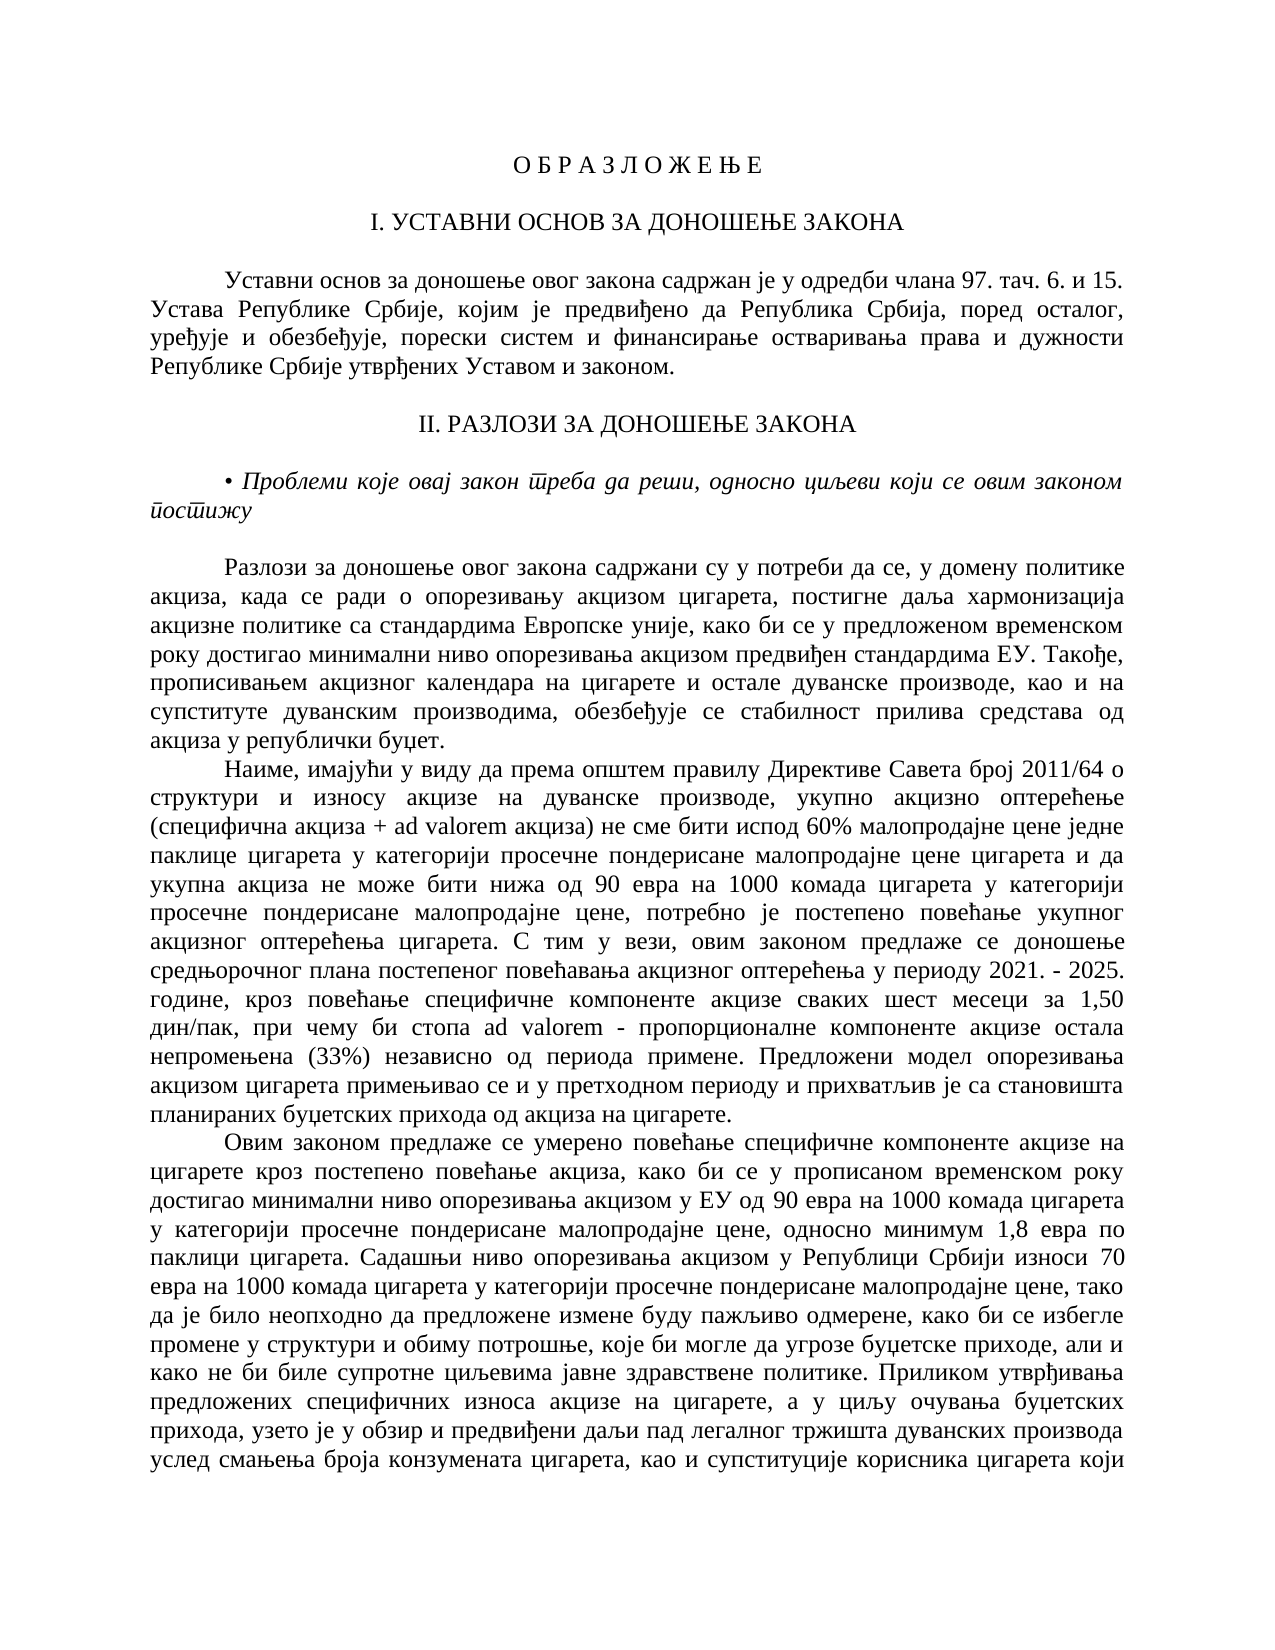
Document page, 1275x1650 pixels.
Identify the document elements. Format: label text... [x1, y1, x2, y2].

text • Проблеми које овај закон треба да реши, односно циљеви који се овим законом постижу [150, 466, 1125, 524]
text II. РАЗЛОЗИ ЗА ДОНОШЕЊЕ ЗАКОНА [150, 409, 1125, 437]
text Наиме, имајући у виду да према општем правилу Директиве Савета број 2011/64 о структури и износу акцизе на дуванске производе, укупно акцизно оптерећење (специфична акциза + ad valorem акциза) не сме бити испод 60% малопродајне цене једне паклице цигарета у категорији просечне пондерисане малопродајне цене цигарета и да укупна акциза не може бити нижа од 90 евра на 1000 комада цигарета у категорији просечне пондерисане малопродајне цене, потребно је постепено повећањe укупног акцизног оптерећења цигарета. С тим у вези, овим законом предлаже се доношење средњорочног плана постепеног повећавања акцизног оптерећења у периоду 2021. - 2025. године, кроз повећање специфичне компоненте акцизе сваких шест месеци за 1,50 дин/пак, при чему би стопа ad valorem - пропорционалне компоненте акцизе остала непромењена (33%) независно од периода примене. Предложени модел опорезивања акцизом цигарета примењивао се и у претходном периоду и прихватљив је са становишта планираних буџетских прихода од акциза на цигарете. [150, 754, 1125, 1127]
text Уставни основ за доношење овог закона садржан је у одредби члана 97. тач. 6. и 15. Устава Републике Србије, којим је предвиђено да Република Србија, поред осталог, уређује и обезбеђује, порески систем и финансирање остваривања права и дужности Републике Србије утврђених Уставом и законом. [150, 265, 1125, 380]
text Разлози за доношење овог закона садржани су у потреби да се, у домену политике акциза, када се ради о опорезивању акцизом цигарета, постигне даља хармонизација акцизне политике са стандардима Европске уније, како би се у предложеном временском року достигао минимални ниво опорезивања акцизом предвиђен стандардима ЕУ. Такође, прописивањем акцизног календара на цигарете и остале дуванске производе, као и на супституте дуванским производима, обезбеђује се стабилност прилива средстава од акциза у републички буџет. [150, 552, 1125, 754]
text О Б Р А З Л О Ж Е Њ Е [150, 150, 1125, 179]
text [150, 1127, 1125, 1472]
text I. УСТАВНИ ОСНОВ ЗА ДОНОШЕЊЕ ЗАКОНА [150, 207, 1125, 236]
